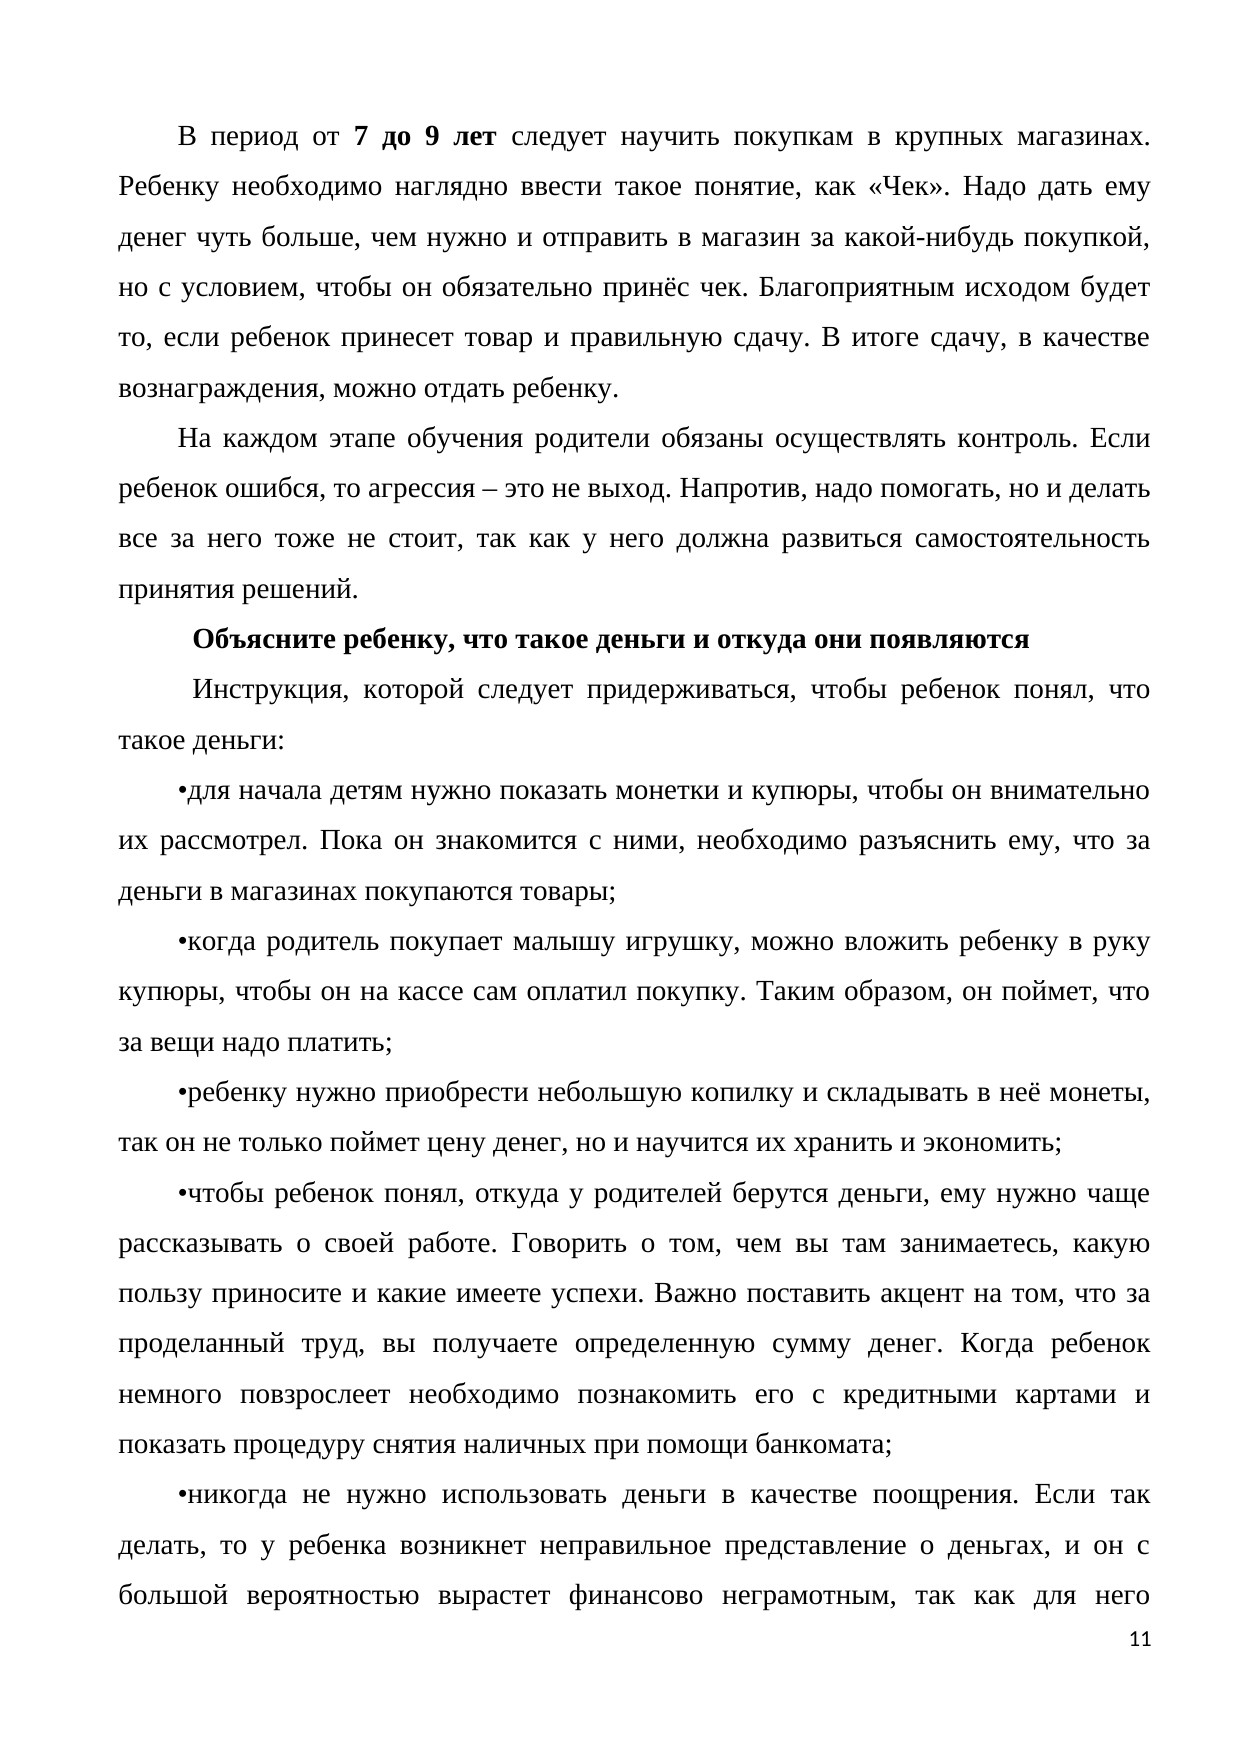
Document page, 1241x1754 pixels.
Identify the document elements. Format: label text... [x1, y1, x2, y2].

text •чтобы ребенок понял, откуда у родителей берутся деньги, ему нужно чаще рассказывать о своей работе. Говорить о том, чем вы там занимаетесь, какую пользу приносите и какие имеете успехи. Важно поставить акцент на том, что за проделанный труд, вы получаете определенную сумму денег. Когда ребенок немного повзрослеет необходимо познакомить его с кредитными картами и показать процедуру снятия наличных при помощи банкомата; [118, 1175, 1152, 1460]
text Инструкция, которой следует придерживаться, чтобы ребенок понял, что такое деньги: [118, 672, 1152, 755]
text •для начала детям нужно показать монетки и купюры, чтобы он внимательно их рассмотрел. Пока он знакомится с ними, необходимо разъяснить ему, что за деньги в магазинах покупаются товары; [118, 772, 1152, 906]
text В период от 7 до 9 лет следует научить покупкам в крупных магазинах. Ребенку необходимо наглядно ввести такое понятие, как «Чек». Надо дать ему денег чуть больше, чем нужно и отправить в магазин за какой-нибудь покупкой, но с условием, чтобы он обязательно принёс чек. Благоприятным исходом будет то, если ребенок принесет товар и правильную сдачу. В итоге сдачу, в качестве вознаграждения, можно отдать ребенку. [118, 118, 1152, 403]
text На каждом этапе обучения родители обязаны осуществлять контроль. Если ребенок ошибся, то агрессия – это не выход. Напротив, надо помогать, но и делать все за него тоже не стоит, так как у него должна развиться самостоятельность принятия решений. [118, 420, 1152, 604]
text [118, 1477, 1152, 1611]
text Объясните ребенку, что такое деньги и откуда они появляются [118, 621, 1152, 655]
text •ребенку нужно приобрести небольшую копилку и складывать в неё монеты, так он не только поймет цену денег, но и научится их хранить и экономить; [118, 1074, 1152, 1158]
text •когда родитель покупает малышу игрушку, можно вложить ребенку в руку купюры, чтобы он на кассе сам оплатил покупку. Таким образом, он поймет, что за вещи надо платить; [118, 923, 1152, 1057]
